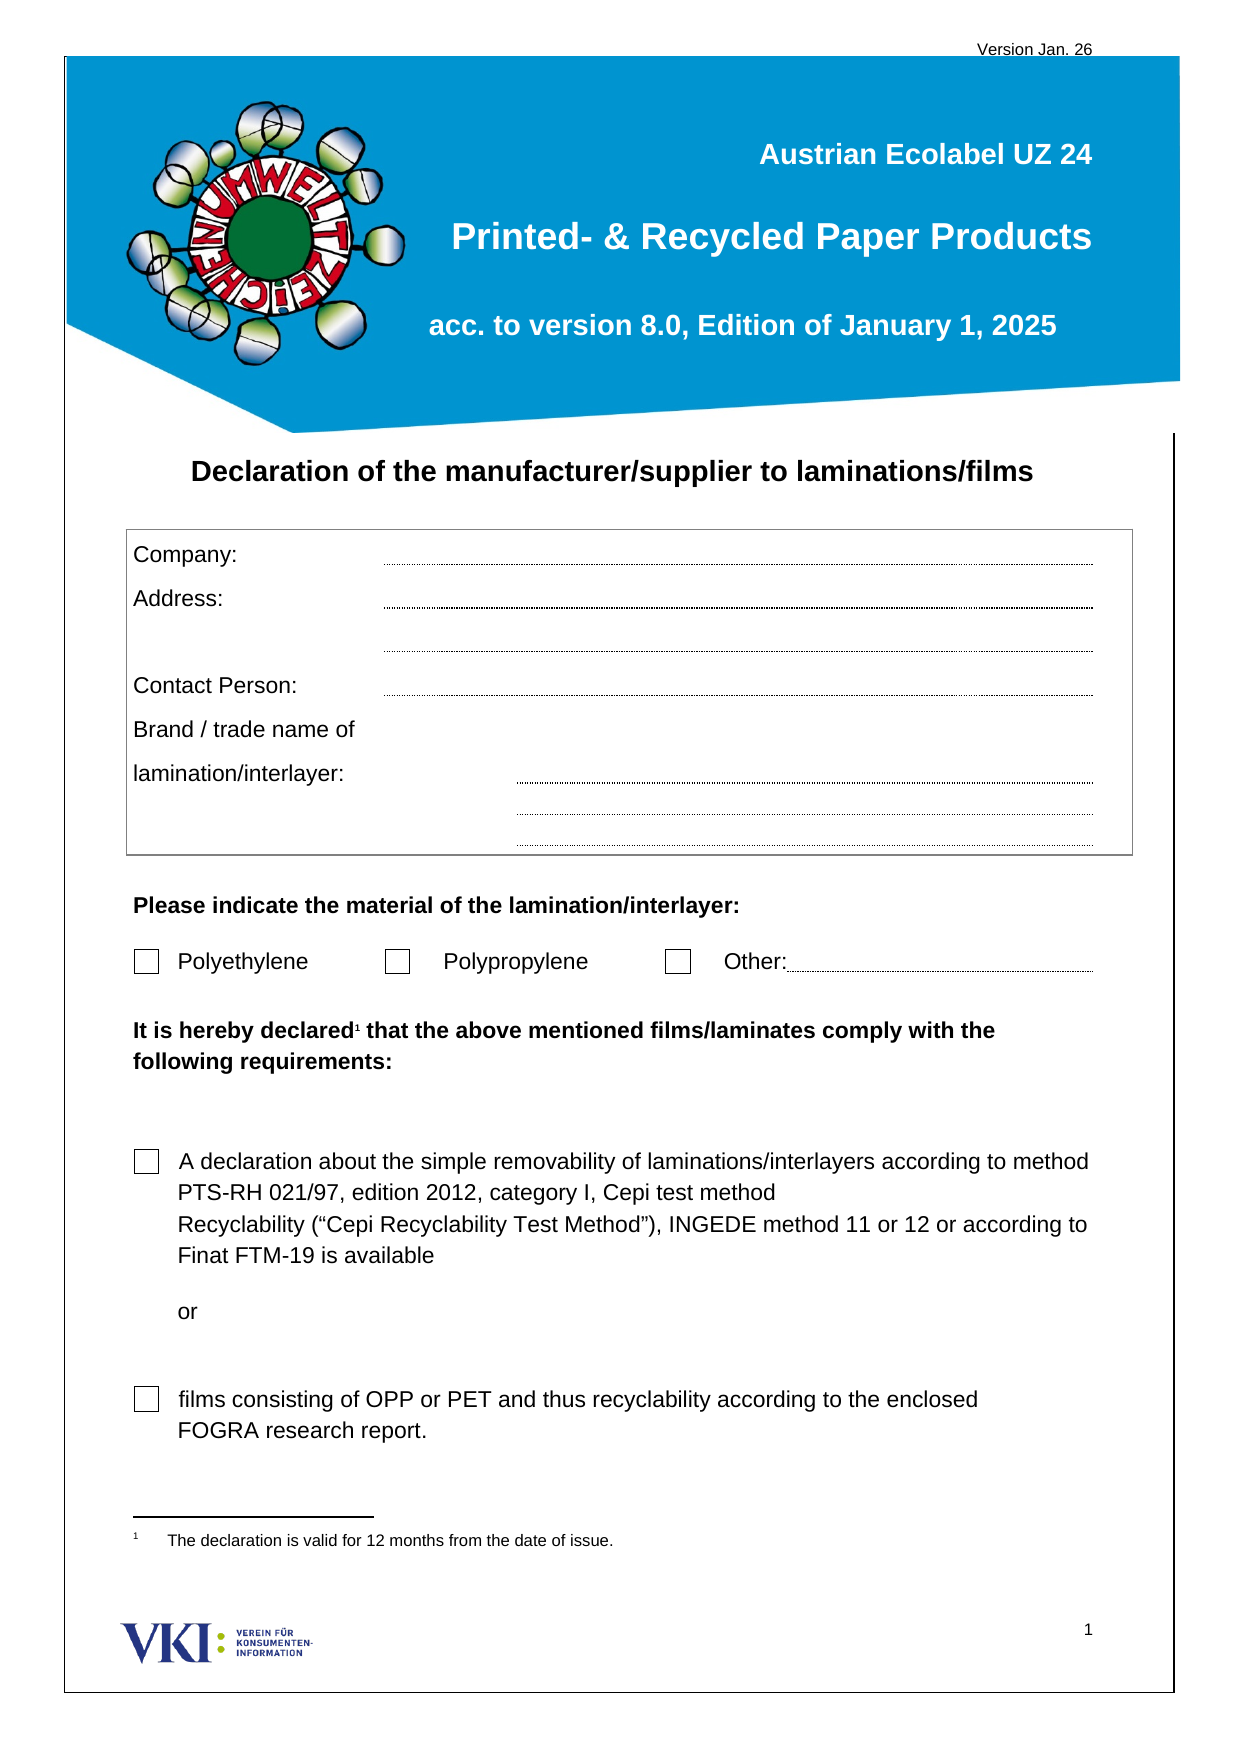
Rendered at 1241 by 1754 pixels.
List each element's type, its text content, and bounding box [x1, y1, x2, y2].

text It is hereby declared that the above mentioned films/laminates comply with the following requirements: [133, 1012, 1093, 1074]
text Declaration of the manufacturer/supplier to laminations/films [133, 454, 1093, 516]
picture [112, 1619, 313, 1664]
picture [313, 381, 1181, 433]
text FOGRA research report. [133, 1412, 1093, 1443]
text films consisting of OPP or PET and thus recyclability according to the enclosed [133, 1381, 1093, 1412]
text Address: [127, 572, 1132, 611]
text Recyclability (“Cepi Recyclability Test Method”), INGEDE method 11 or 12 or according to Finat FTM-19 is available [133, 1206, 1093, 1268]
text Brand / trade name of [127, 703, 1132, 742]
text lamination/interlayer: [127, 747, 1132, 854]
text A declaration about the simple removability of laminations/interlayers according to method PTS-RH 021/97, edition 2012, category I, Cepi test method [133, 1143, 1093, 1206]
text Please indicate the material of the lamination/interlayer: [133, 887, 1093, 918]
text Austrian Ecolabel UZ 24 Printed- & Recycled Paper Products acc. to version 8.0, Edition of January 1, 2025 [428, 137, 1093, 387]
picture [66, 324, 290, 433]
text Company: [127, 530, 1132, 567]
text Polyethylene Polypropylene Other: [133, 943, 1093, 974]
text or [133, 1293, 1093, 1324]
picture [127, 102, 405, 366]
text Contact Person: [127, 660, 1132, 698]
